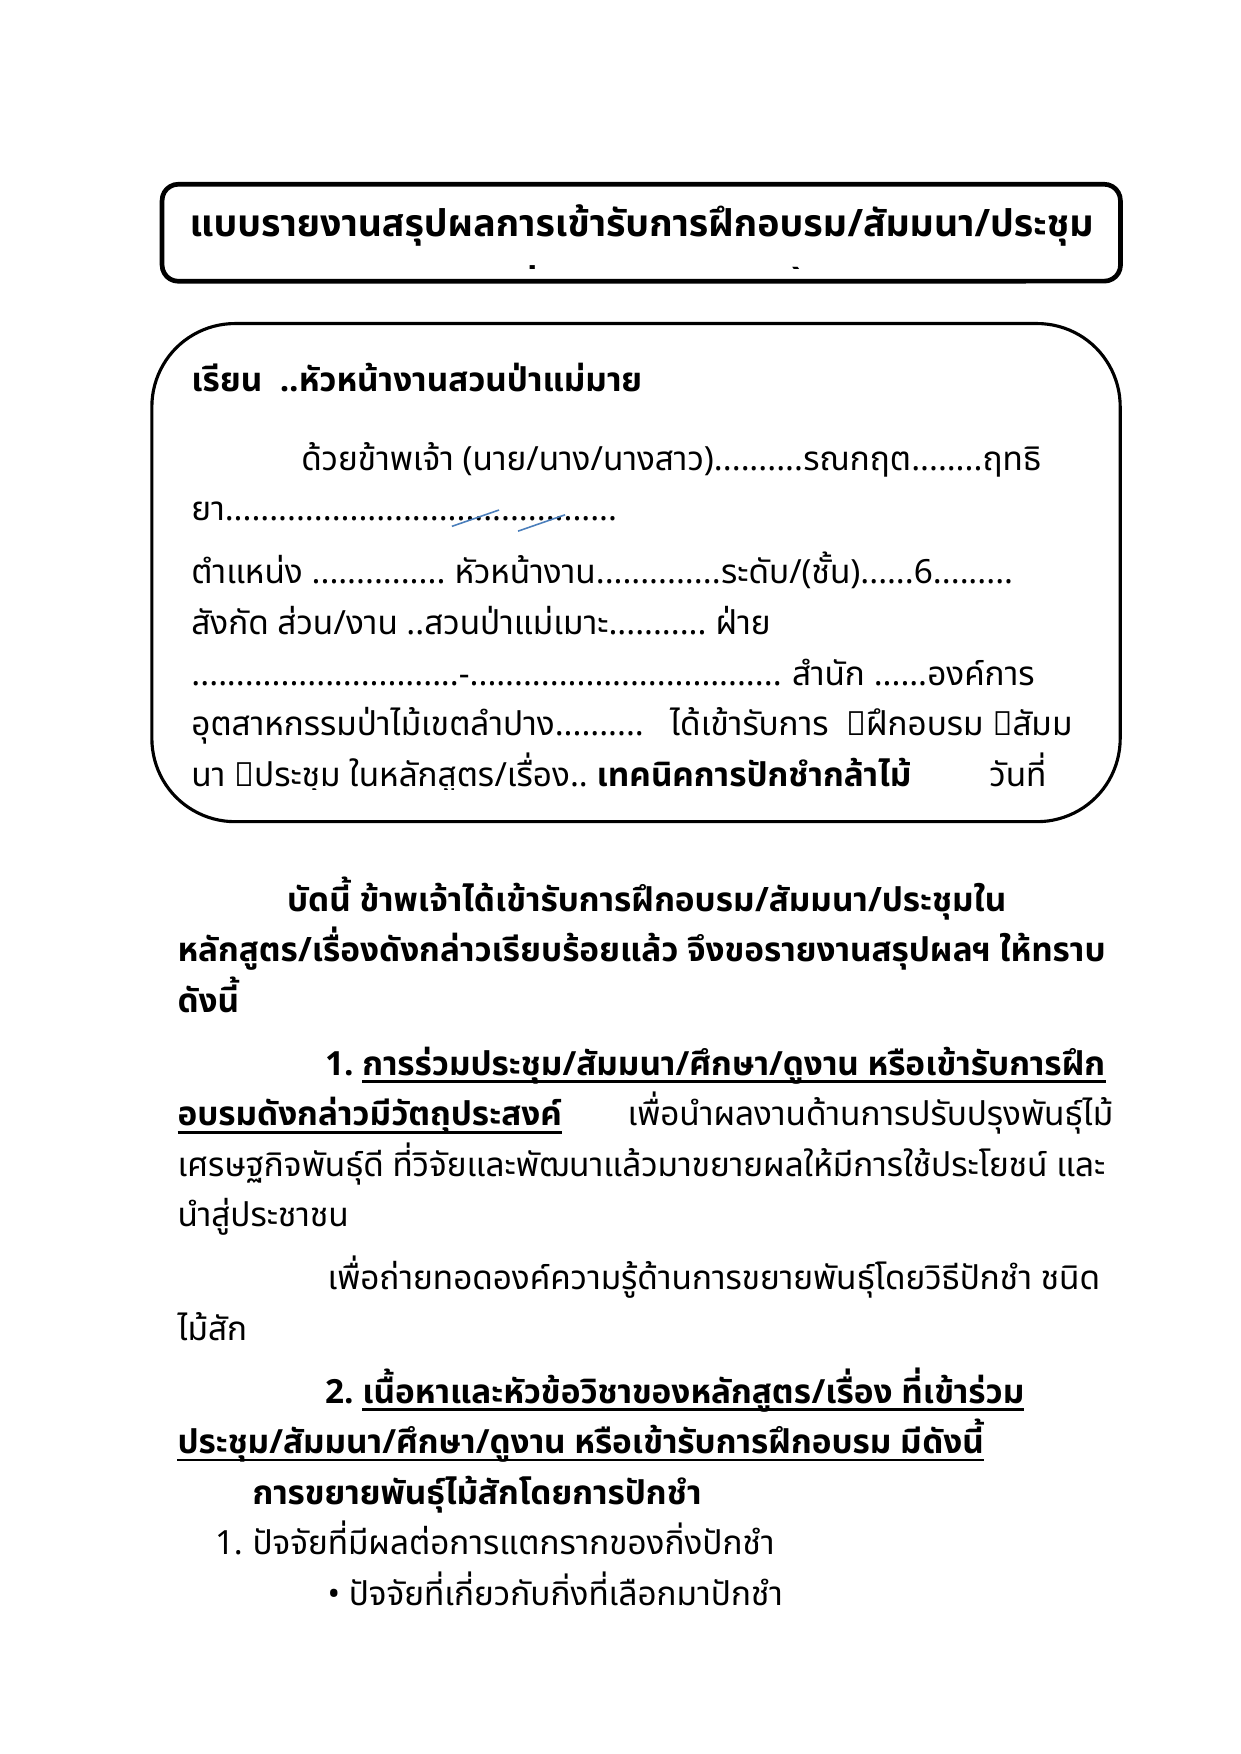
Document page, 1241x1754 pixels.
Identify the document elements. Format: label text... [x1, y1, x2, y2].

text เพื่อถ่ายทอดองค์ความรู้ด้านการขยายพันธุ์โดยวิธีปักชำ ชนิดไม้สัก [177, 1254, 1122, 1355]
text 1. การร่วมประชุม/สัมมนา/ศึกษา/ดูงาน หรือเข้ารับการฝึกอบรมดังกล่าวมีวัตถุประสงค์ เพื่อนำผลงานด้านการปรับปรุงพันธุ์ไม้เศรษฐกิจพันธุ์ดี ที่วิจัยและพัฒนาแล้วมาขยายผลให้มีการใช้ประโยชน์ และนำสู่ประชาชน [177, 1039, 1122, 1242]
text บัดนี้ ข้าพเจ้าได้เข้ารับการฝึกอบรม/สัมมนา/ประชุมในหลักสูตร/เรื่องดังกล่าวเรียบร้อยแล้ว จึงขอรายงานสรุปผลฯ ให้ทราบ ดังนี้ [177, 876, 1122, 1027]
text การขยายพันธุ์ไม้สักโดยการปักชำ [177, 1469, 1122, 1519]
list ปัจจัยที่มีผลต่อการแตกรากของกิ่งปักชำ [215, 1519, 1122, 1570]
text 2. เนื้อหาและหัวข้อวิชาของหลักสูตร/เรื่อง ที่เข้าร่วมประชุม/สัมมนา/ศึกษา/ดูงาน หรือเข้ารับการฝึกอบรม มีดังนี้ [177, 1367, 1122, 1469]
text • ปัจจัยที่เกี่ยวกับกิ่งที่เลือกมาปักชำ [177, 1570, 1122, 1620]
